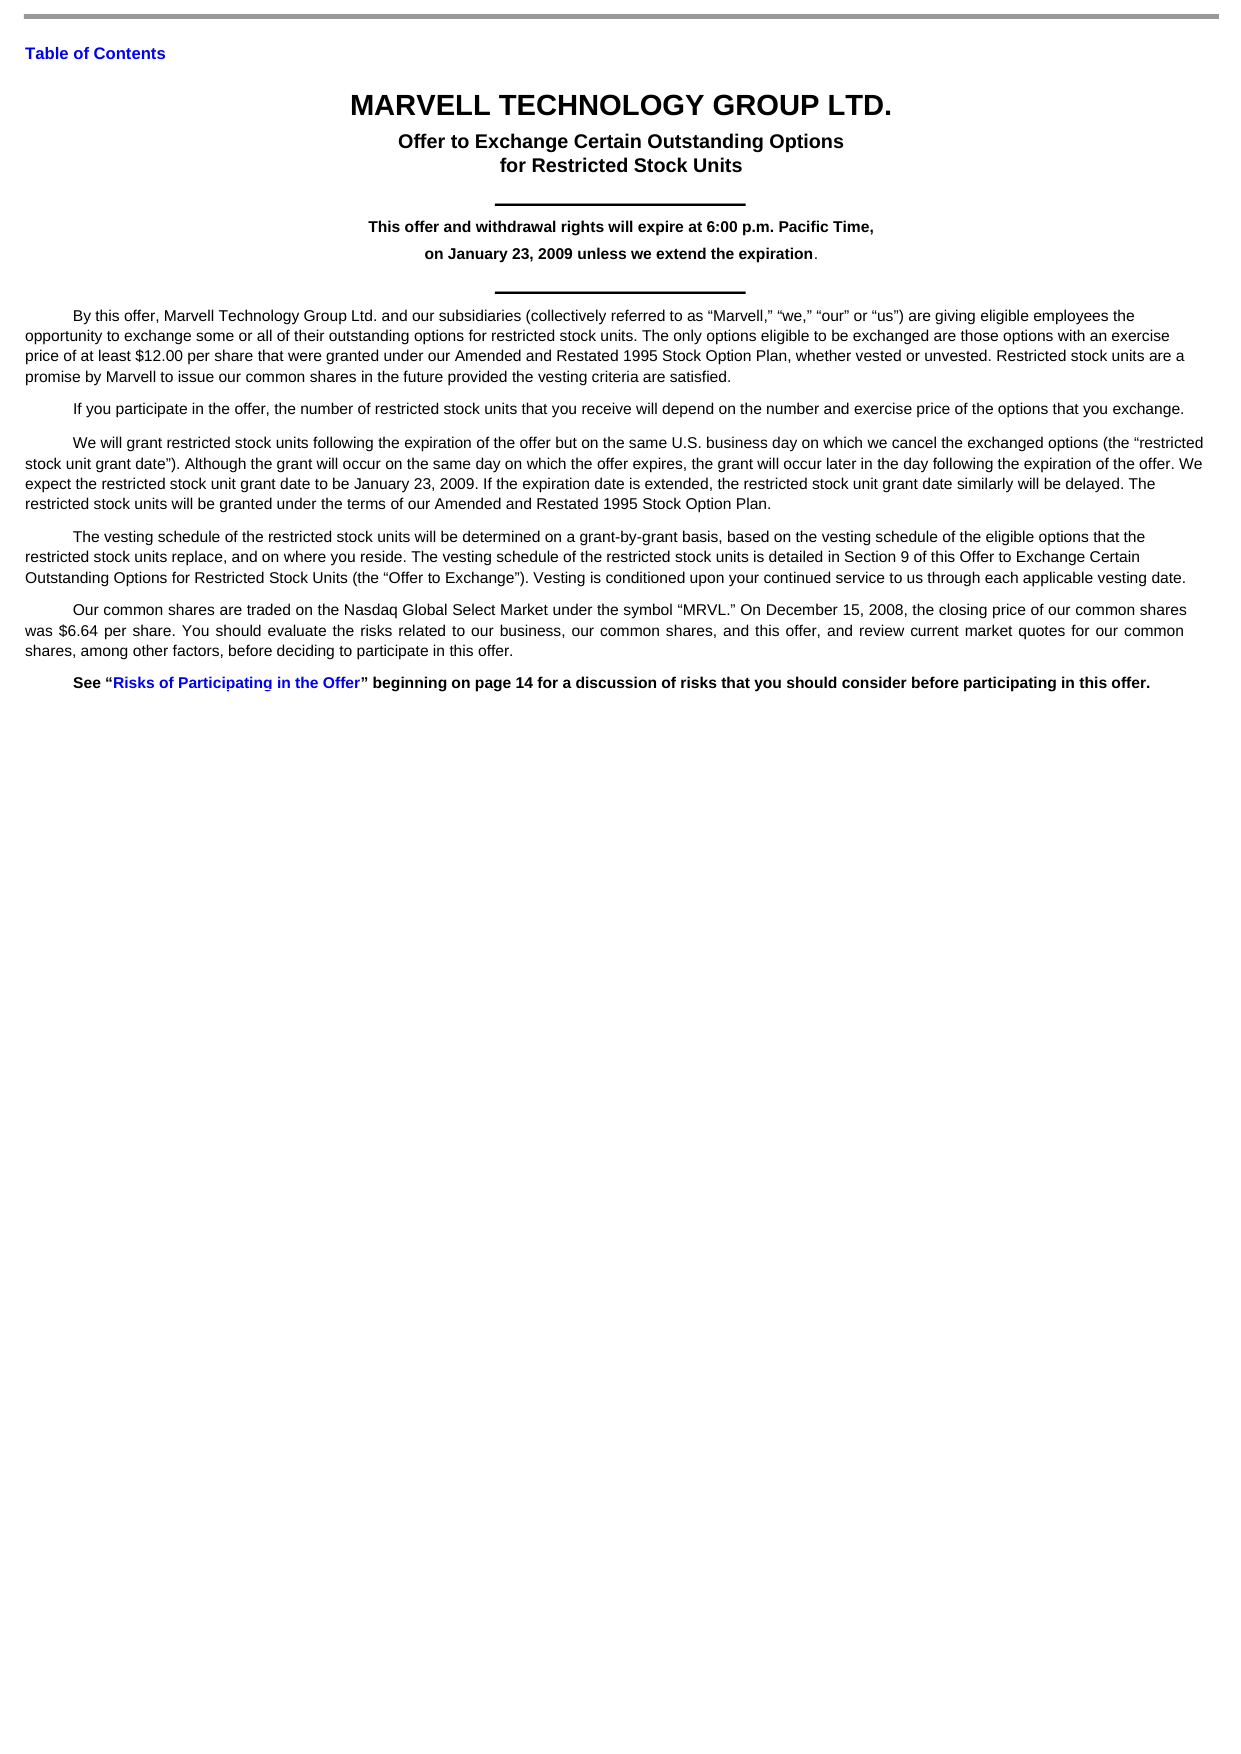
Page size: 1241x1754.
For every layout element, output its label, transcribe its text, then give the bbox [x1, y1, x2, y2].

text By this offer, Marvell Technology Group Ltd. and our subsidiaries (collectively referred to as “Marvell,” “we,” “our” or “us”) are giving eligible employees the opportunity to exchange some or all of their outstanding options for restricted stock units. The only options eligible to be exchanged are those options with an exercise price of at least $12.00 per share that were granted under our Amended and Restated 1995 Stock Option Plan, whether vested or unvested. Restricted stock units are a promise by Marvell to issue our common shares in the future provided the vesting criteria are satisfied. [25, 306, 1203, 385]
text for Restricted Stock Units [25, 154, 1217, 176]
text Offer to Exchange Certain Outstanding Options [25, 129, 1217, 152]
text Our common shares are traded on the Nasdaq Global Select Market under the symbol “MRVL.” On December 15, 2008, the closing price of our common shares was $6.64 per share. You should evaluate the risks related to our business, our common shares, and this offer, and review current market quotes for our common shares, among other factors, before deciding to participate in this offer. [25, 601, 1188, 660]
text on January 23, 2009 unless we extend the expiration. [25, 245, 1217, 263]
text See “Risks of Participating in the Offer” beginning on page 14 for a discussion of risks that you should consider before participating in this offer. [73, 673, 1215, 692]
text Table of Contents [25, 43, 1215, 63]
text This offer and withdrawal rights will expire at 6:00 p.m. Pacific Time, [25, 218, 1217, 236]
text The vesting schedule of the restricted stock units will be determined on a grant-by-grant basis, based on the vesting schedule of the eligible options that the restricted stock units replace, and on where you reside. The vesting schedule of the restricted stock units is detailed in Section 9 of this Offer to Exchange Certain Outstanding Options for Restricted Stock Units (the “Offer to Exchange”). Vesting is conditioned upon your continued service to us through each applicable vesting date. [25, 527, 1197, 587]
text MARVELL TECHNOLOGY GROUP LTD. [25, 88, 1217, 121]
text We will grant restricted stock units following the expiration of the offer but on the same U.S. business day on which we cancel the exchanged options (the “restricted stock unit grant date”). Although the grant will occur on the same day on which the offer expires, the grant will occur later in the day following the expiration of the offer. We expect the restricted stock unit grant date to be January 23, 2009. If the expiration date is extended, the restricted stock unit grant date similarly will be delayed. The restricted stock units will be granted under the terms of our Amended and Restated 1995 Stock Option Plan. [25, 434, 1215, 513]
picture [23, 14, 1219, 19]
text If you participate in the offer, the number of restricted stock units that you receive will depend on the number and exercise price of the options that you exchange. [73, 400, 1215, 418]
